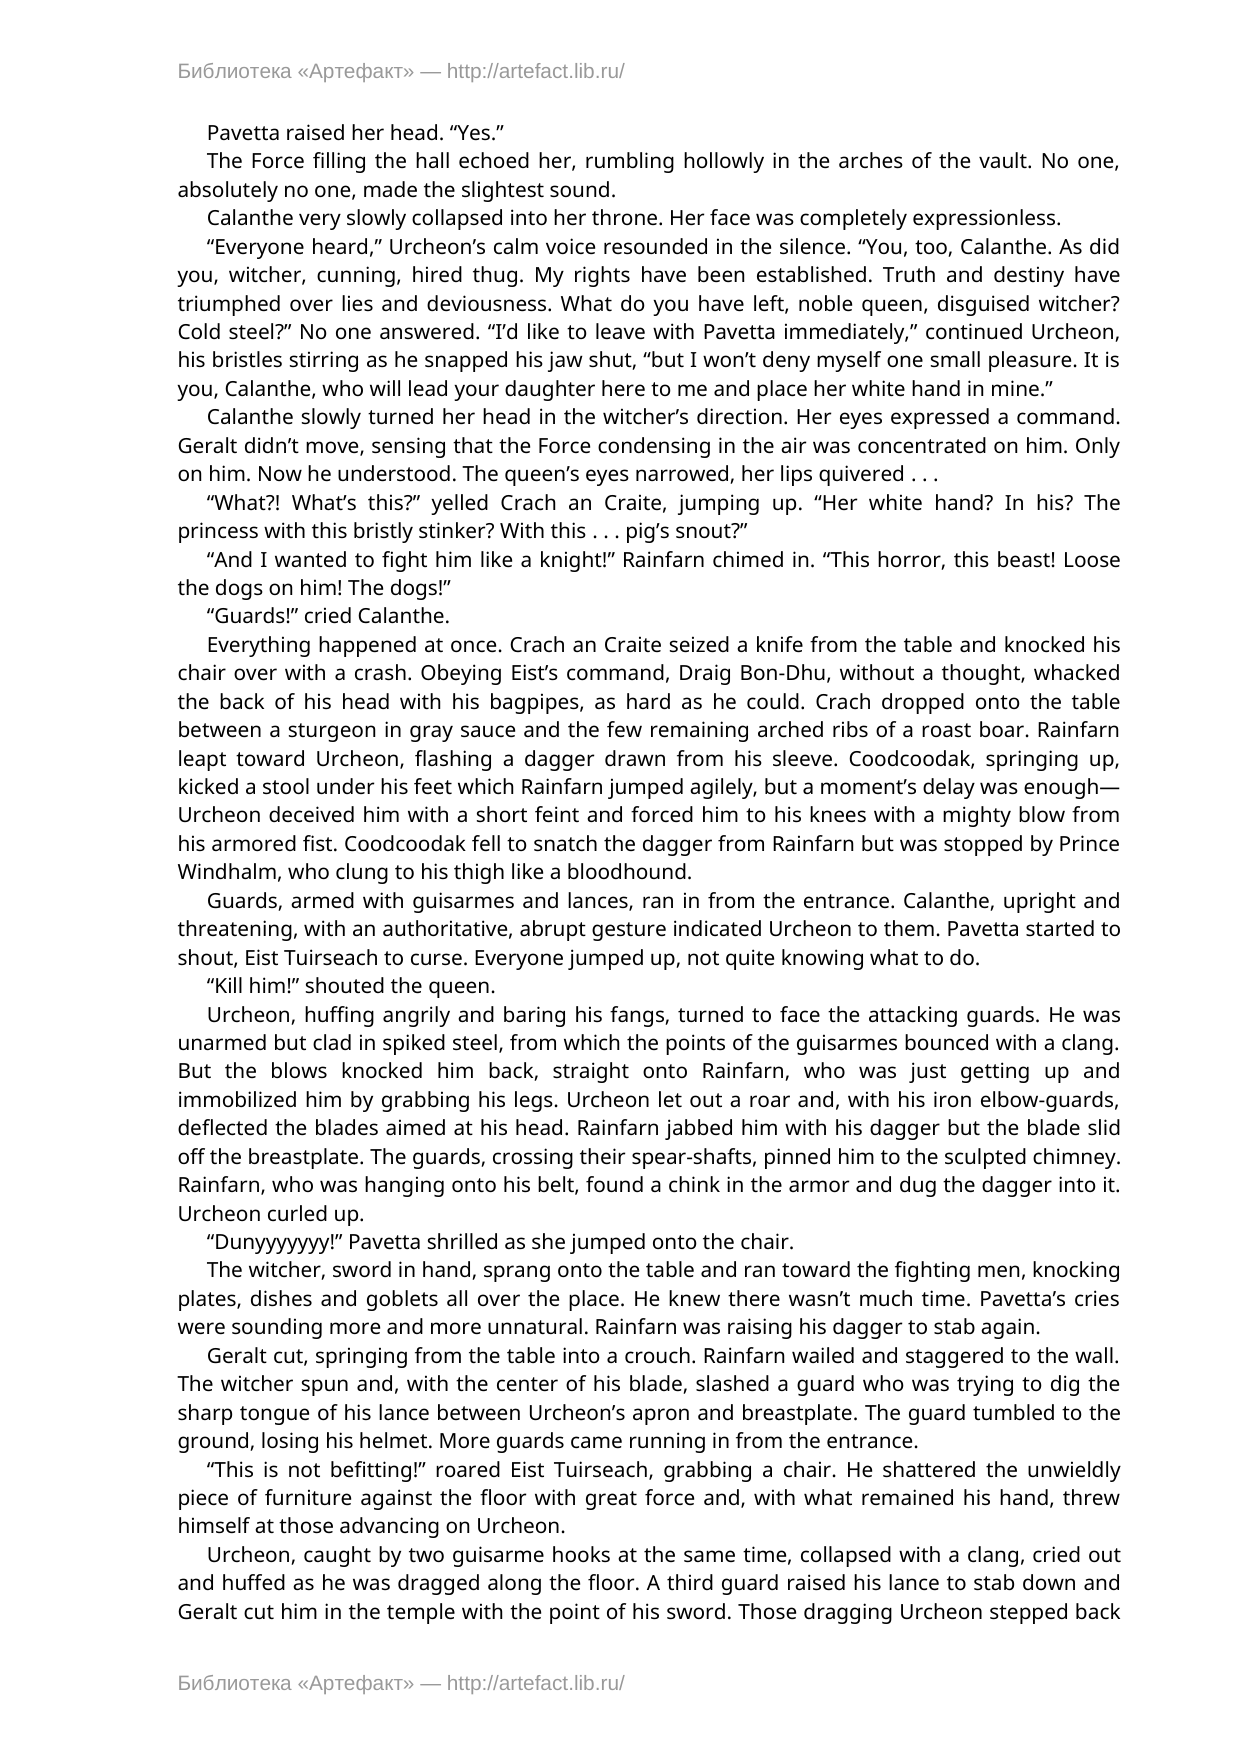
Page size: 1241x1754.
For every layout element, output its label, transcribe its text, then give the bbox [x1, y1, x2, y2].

text “What?! What’s this?” yelled Crach an Craite, jumping up. “Her white hand? In his? The princess with this bristly stinker? With this . . . pig’s snout?” [177, 488, 1122, 545]
text Calanthe very slowly collapsed into her throne. Her face was completely expressionless. [177, 203, 1122, 232]
text “This is not befitting!” roared Eist Tuirseach, grabbing a chair. He shattered the unwieldly piece of furniture against the floor with great force and, with what remained his hand, threw himself at those advancing on Urcheon. [177, 1455, 1122, 1540]
text Calanthe slowly turned her head in the witcher’s direction. Her eyes expressed a command. Geralt didn’t move, sensing that the Force condensing in the air was concentrated on him. Only on him. Now he understood. The queen’s eyes narrowed, her lips quivered . . . [177, 402, 1122, 488]
text “Kill him!” shouted the queen. [177, 971, 1122, 1000]
text Geralt cut, springing from the table into a crouch. Rainfarn wailed and staggered to the wall. The witcher spun and, with the center of his blade, slashed a guard who was trying to dig the sharp tongue of his lance between Urcheon’s apron and breastplate. The guard tumbled to the ground, losing his helmet. More guards came running in from the entrance. [177, 1341, 1122, 1455]
text “Guards!” cried Calanthe. [177, 602, 1122, 630]
text “And I wanted to fight him like a knight!” Rainfarn chimed in. “This horror, this beast! Loose the dogs on him! The dogs!” [177, 545, 1122, 602]
text “Everyone heard,” Urcheon’s calm voice resounded in the silence. “You, too, Calanthe. As did you, witcher, cunning, hired thug. My rights have been established. Truth and destiny have triumphed over lies and deviousness. What do you have left, noble queen, disguised witcher? Cold steel?” No one answered. “I’d like to leave with Pavetta immediately,” continued Urcheon, his bristles stirring as he snapped his jaw shut, “but I won’t deny myself one small pleasure. It is you, Calanthe, who will lead your daughter here to me and place her white hand in mine.” [177, 232, 1122, 402]
text Pavetta raised her head. “Yes.” [177, 118, 1122, 147]
text “Dunyyyyyyy!” Pavetta shrilled as she jumped onto the chair. [177, 1227, 1122, 1256]
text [177, 1540, 1122, 1625]
text Guards, armed with guisarmes and lances, ran in from the entrance. Calanthe, upright and threatening, with an authoritative, abrupt gesture indicated Urcheon to them. Pavetta started to shout, Eist Tuirseach to curse. Everyone jumped up, not quite knowing what to do. [177, 886, 1122, 971]
text The witcher, sword in hand, sprang onto the table and ran toward the fighting men, knocking plates, dishes and goblets all over the place. He knew there wasn’t much time. Pavetta’s cries were sounding more and more unnatural. Rainfarn was raising his dagger to stab again. [177, 1256, 1122, 1341]
text The Force filling the hall echoed her, rumbling hollowly in the arches of the vault. No one, absolutely no one, made the slightest sound. [177, 147, 1122, 203]
text Urcheon, huffing angrily and baring his fangs, turned to face the attacking guards. He was unarmed but clad in spiked steel, from which the points of the guisarmes bounced with a clang. But the blows knocked him back, straight onto Rainfarn, who was just getting up and immobilized him by grabbing his legs. Urcheon let out a roar and, with his iron elbow-guards, deflected the blades aimed at his head. Rainfarn jabbed him with his dagger but the blade slid off the breastplate. The guards, crossing their spear-shafts, pinned him to the sculpted chimney. Rainfarn, who was hanging onto his belt, found a chink in the armor and dug the dagger into it. Urcheon curled up. [177, 1000, 1122, 1227]
text Everything happened at once. Crach an Craite seized a knife from the table and knocked his chair over with a crash. Obeying Eist’s command, Draig Bon-Dhu, without a thought, whacked the back of his head with his bagpipes, as hard as he could. Crach dropped onto the table between a sturgeon in gray sauce and the few remaining arched ribs of a roast boar. Rainfarn leapt toward Urcheon, flashing a dagger drawn from his sleeve. Coodcoodak, springing up, kicked a stool under his feet which Rainfarn jumped agilely, but a moment’s delay was enough—Urcheon deceived him with a short feint and forced him to his knees with a mighty blow from his armored fist. Coodcoodak fell to snatch the dagger from Rainfarn but was stopped by Prince Windhalm, who clung to his thigh like a bloodhound. [177, 630, 1122, 886]
